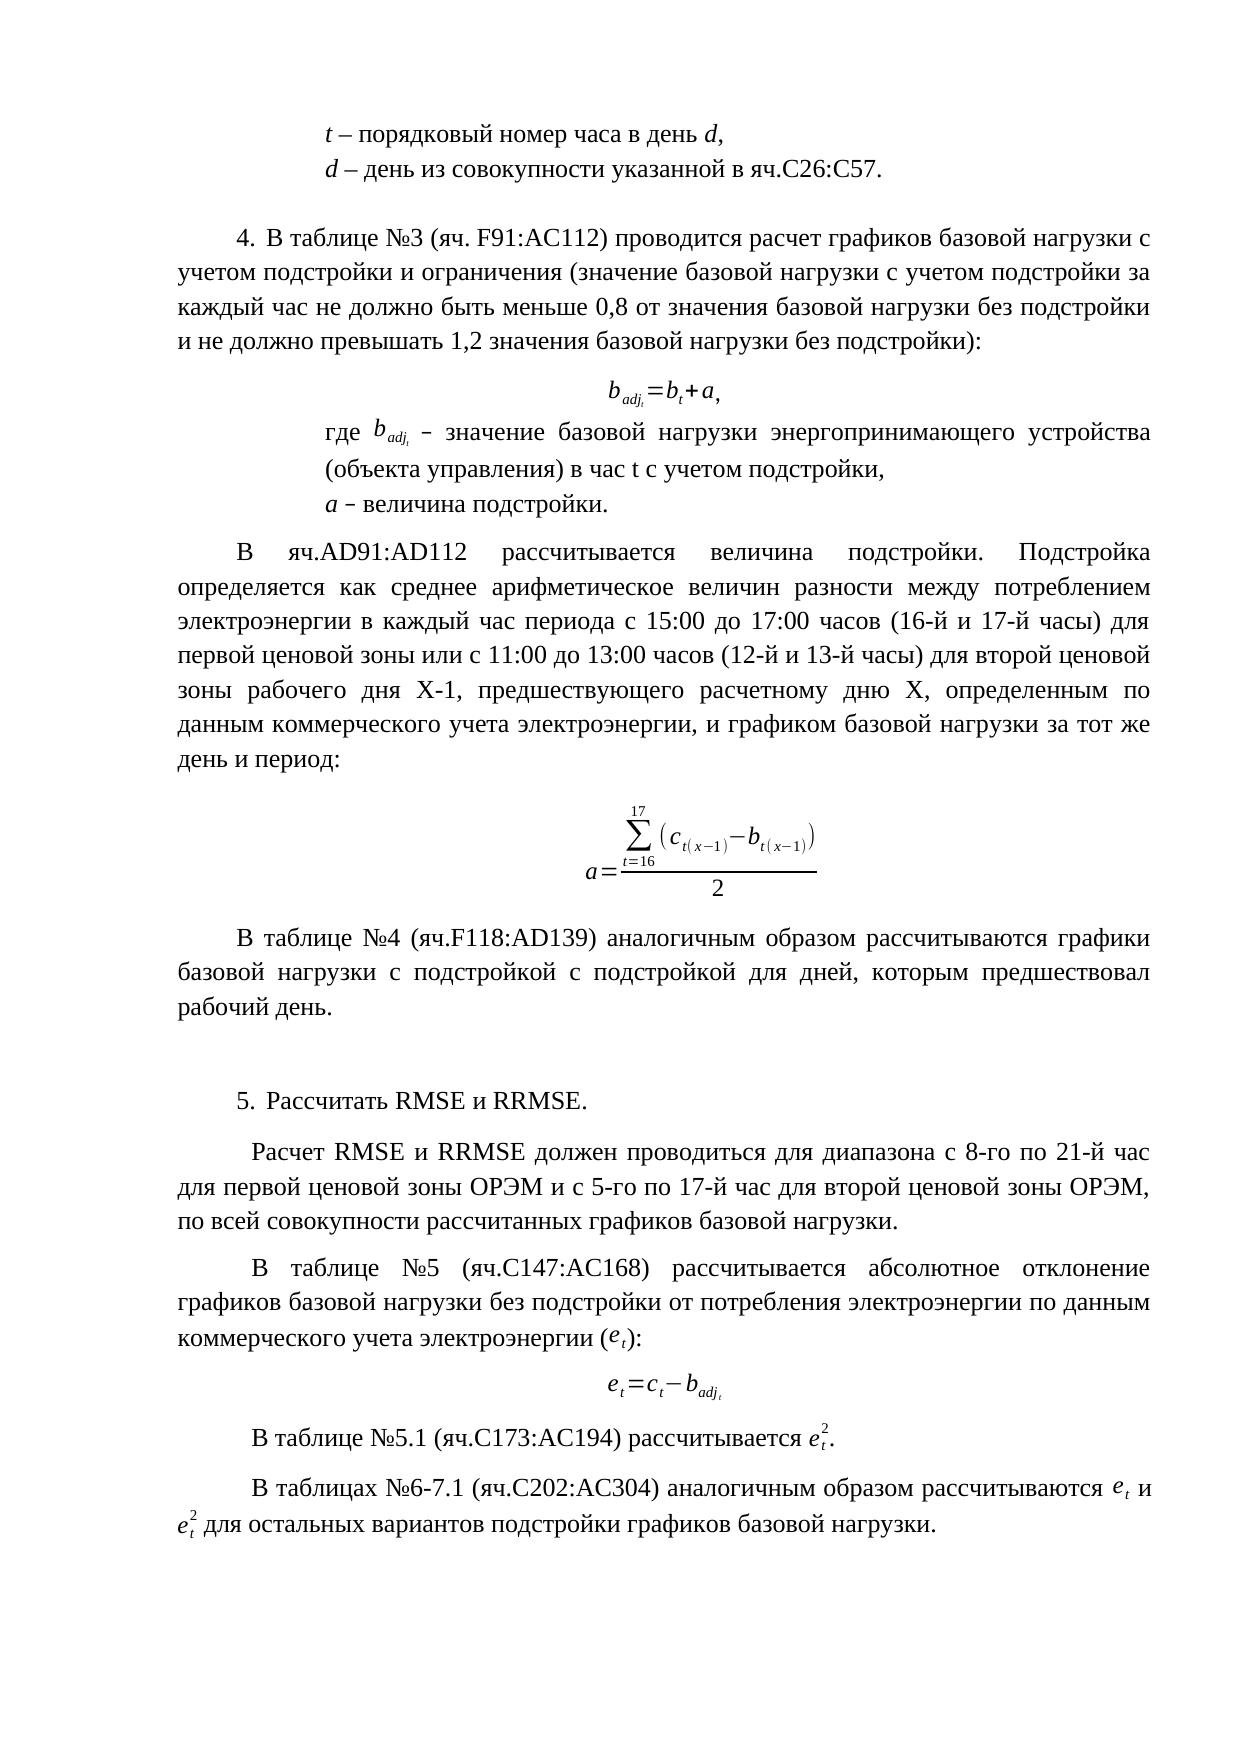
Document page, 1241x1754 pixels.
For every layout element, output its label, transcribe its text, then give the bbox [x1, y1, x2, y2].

text t – порядковый номер часа в день d, [325, 118, 1152, 148]
list Рассчитать RMSE и RRMSE. [177, 1085, 1152, 1115]
text , [177, 376, 1152, 410]
list В таблице №4 (яч.F118:AD139) аналогичным образом рассчитываются графики базовой нагрузки с подстройкой с подстройкой для дней, которым предшествовал рабочий день. [177, 922, 1152, 1021]
list В таблице №3 (яч. F91:AC112) проводится расчет графиков базовой нагрузки с учетом подстройки и ограничения (значение базовой нагрузки с учетом подстройки за каждый час не должно быть меньше 0,8 от значения базовой нагрузки без подстройки и не должно превышать 1,2 значения базовой нагрузки без подстройки): [177, 222, 1152, 355]
text В таблице №5 (яч.C147:AC168) рассчитывается абсолютное отклонение графиков базовой нагрузки без подстройки от потребления электроэнергии по данным коммерческого учета электроэнергии (): [177, 1252, 1152, 1352]
list В таблицах №6-7.1 (яч.C202:AC304) аналогичным образом рассчитываются и для остальных вариантов подстройки графиков базовой нагрузки. [177, 1471, 1152, 1542]
text a – величина подстройки. [325, 487, 1152, 519]
text d – день из совокупности указанной в яч.C26:C57. [325, 153, 1152, 183]
list В яч.AD91:AD112 рассчитывается величина подстройки. Подстройка определяется как среднее арифметическое величин разности между потреблением электроэнергии в каждый час периода с 15:00 до 17:00 часов (16-й и 17-й часы) для первой ценовой зоны или с 11:00 до 13:00 часов (12-й и 13-й часы) для второй ценовой зоны рабочего дня X-1, предшествующего расчетному дню X, определенным по данным коммерческого учета электроэнергии, и графиком базовой нагрузки за тот же день и период: [177, 536, 1152, 773]
text Расчет RMSE и RRMSE должен проводиться для диапазона с 8-го по 21-й час для первой ценовой зоны ОРЭМ и с 5-го по 17-й час для второй ценовой зоны ОРЭМ, по всей совокупности рассчитанных графиков базовой нагрузки. [177, 1136, 1152, 1235]
list В таблице №5.1 (яч.C173:AC194) рассчитывается . [177, 1419, 1152, 1454]
text где – значение базовой нагрузки энергопринимающего устройства (объекта управления) в час t с учетом подстройки, [325, 415, 1152, 483]
